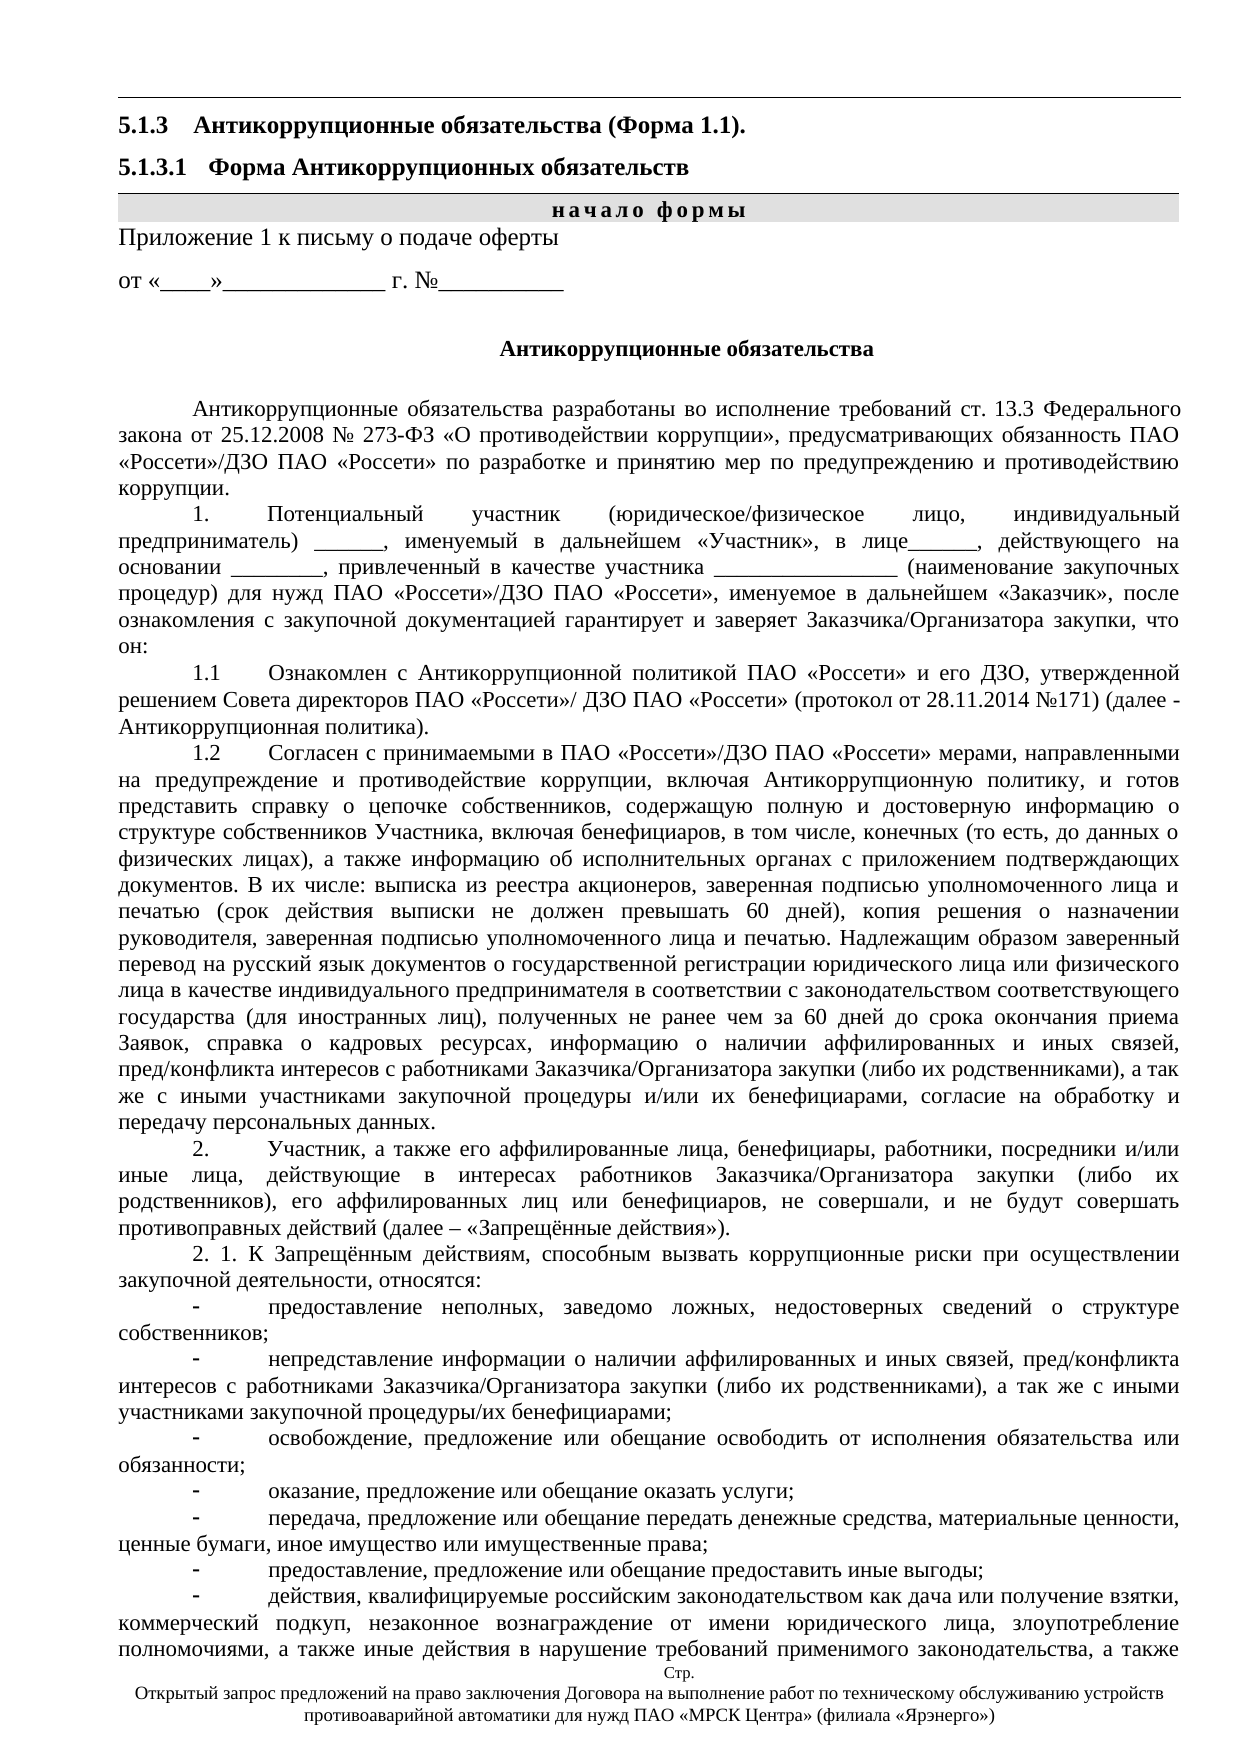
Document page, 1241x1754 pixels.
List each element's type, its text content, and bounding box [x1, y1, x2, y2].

text Антикоррупционные обязательства разработаны во исполнение требований ст. 13.3 Федерального закона от 25.12.2008 № 273-ФЗ «О противодействии коррупции», предусматривающих обязанность ПАО «Россети»/ДЗО ПАО «Россети» по разработке и принятию мер по предупреждению и противодействию коррупции. [118, 395, 1181, 500]
text начало формы [118, 194, 1179, 222]
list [118, 1583, 1181, 1662]
text от «____»_____________ г. №__________ [118, 266, 1181, 294]
list Участник, а также его аффилированные лица, бенефициары, работники, посредники и/или иные лица, действующие в интересах работников Заказчика/Организатора закупки (либо их родственников), его аффилированных лиц или бенефициаров, не совершали, и не будут совершать противоправных действий (далее – «Запрещённые действия»). [118, 1134, 1181, 1240]
list оказание, предложение или обещание оказать услуги; [118, 1477, 1181, 1503]
list освобождение, предложение или обещание освободить от исполнения обязательства или обязанности; [118, 1424, 1181, 1477]
list Потенциальный участник (юридическое/физическое лицо, индивидуальный предприниматель) ______, именуемый в дальнейшем «Участник», в лице______, действующего на основании ________, привлеченный в качестве участника ________________ (наименование закупочных процедур) для нужд ПАО «Россети»/ДЗО ПАО «Россети», именуемое в дальнейшем «Заказчик», после ознакомления с закупочной документацией гарантирует и заверяет Заказчика/Организатора закупки, что он: [118, 500, 1181, 658]
list предоставление неполных, заведомо ложных, недостоверных сведений о структуре собственников; [118, 1293, 1181, 1345]
list предоставление, предложение или обещание предоставить иные выгоды; [118, 1556, 1181, 1583]
list непредставление информации о наличии аффилированных и иных связей, пред/конфликта интересов с работниками Заказчика/Организатора закупки (либо их родственниками), а так же с иными участниками закупочной процедуры/их бенефициарами; [118, 1345, 1181, 1424]
text 2. 1. К Запрещённым действиям, способным вызвать коррупционные риски при осуществлении закупочной деятельности, относятся: [118, 1240, 1181, 1293]
subtitle Форма Антикоррупционных обязательств [118, 152, 1181, 181]
text 1.1 Ознакомлен с Антикоррупционной политикой ПАО «Россети» и его ДЗО, утвержденной решением Совета директоров ПАО «Россети»/ ДЗО ПАО «Россети» (протокол от 28.11.2014 №171) (далее - Антикоррупционная политика). [118, 658, 1181, 739]
text Антикоррупционные обязательства [118, 335, 1181, 361]
subtitle Антикоррупционные обязательства (Форма 1.1). [118, 111, 1181, 139]
list передача, предложение или обещание передать денежные средства, материальные ценности, ценные бумаги, иное имущество или имущественные права; [118, 1503, 1181, 1556]
list Согласен с принимаемыми в ПАО «Россети»/ДЗО ПАО «Россети» мерами, направленными на предупреждение и противодействие коррупции, включая Антикоррупционную политику, и готов представить справку о цепочке собственников, содержащую полную и достоверную информацию о структуре собственников Участника, включая бенефициаров, в том числе, конечных (то есть, до данных о физических лицах), а также информацию об исполнительных органах с приложением подтверждающих документов. В их числе: выписка из реестра акционеров, заверенная подписью уполномоченного лица и печатью (срок действия выписки не должен превышать 60 дней), копия решения о назначении руководителя, заверенная подписью уполномоченного лица и печатью. Надлежащим образом заверенный перевод на русский язык документов о государственной регистрации юридического лица или физического лица в качестве индивидуального предпринимателя в соответствии с законодательством соответствующего государства (для иностранных лиц), полученных не ранее чем за 60 дней до срока окончания приема Заявок, справка о кадровых ресурсах, информацию о наличии аффилированных и иных связей, пред/конфликта интересов с работниками Заказчика/Организатора закупки (либо их родственниками), а так же с иными участниками закупочной процедуры и/или их бенефициарами, согласие на обработку и передачу персональных данных. [118, 739, 1181, 1134]
text Приложение 1 к письму о подаче оферты [118, 222, 1181, 251]
